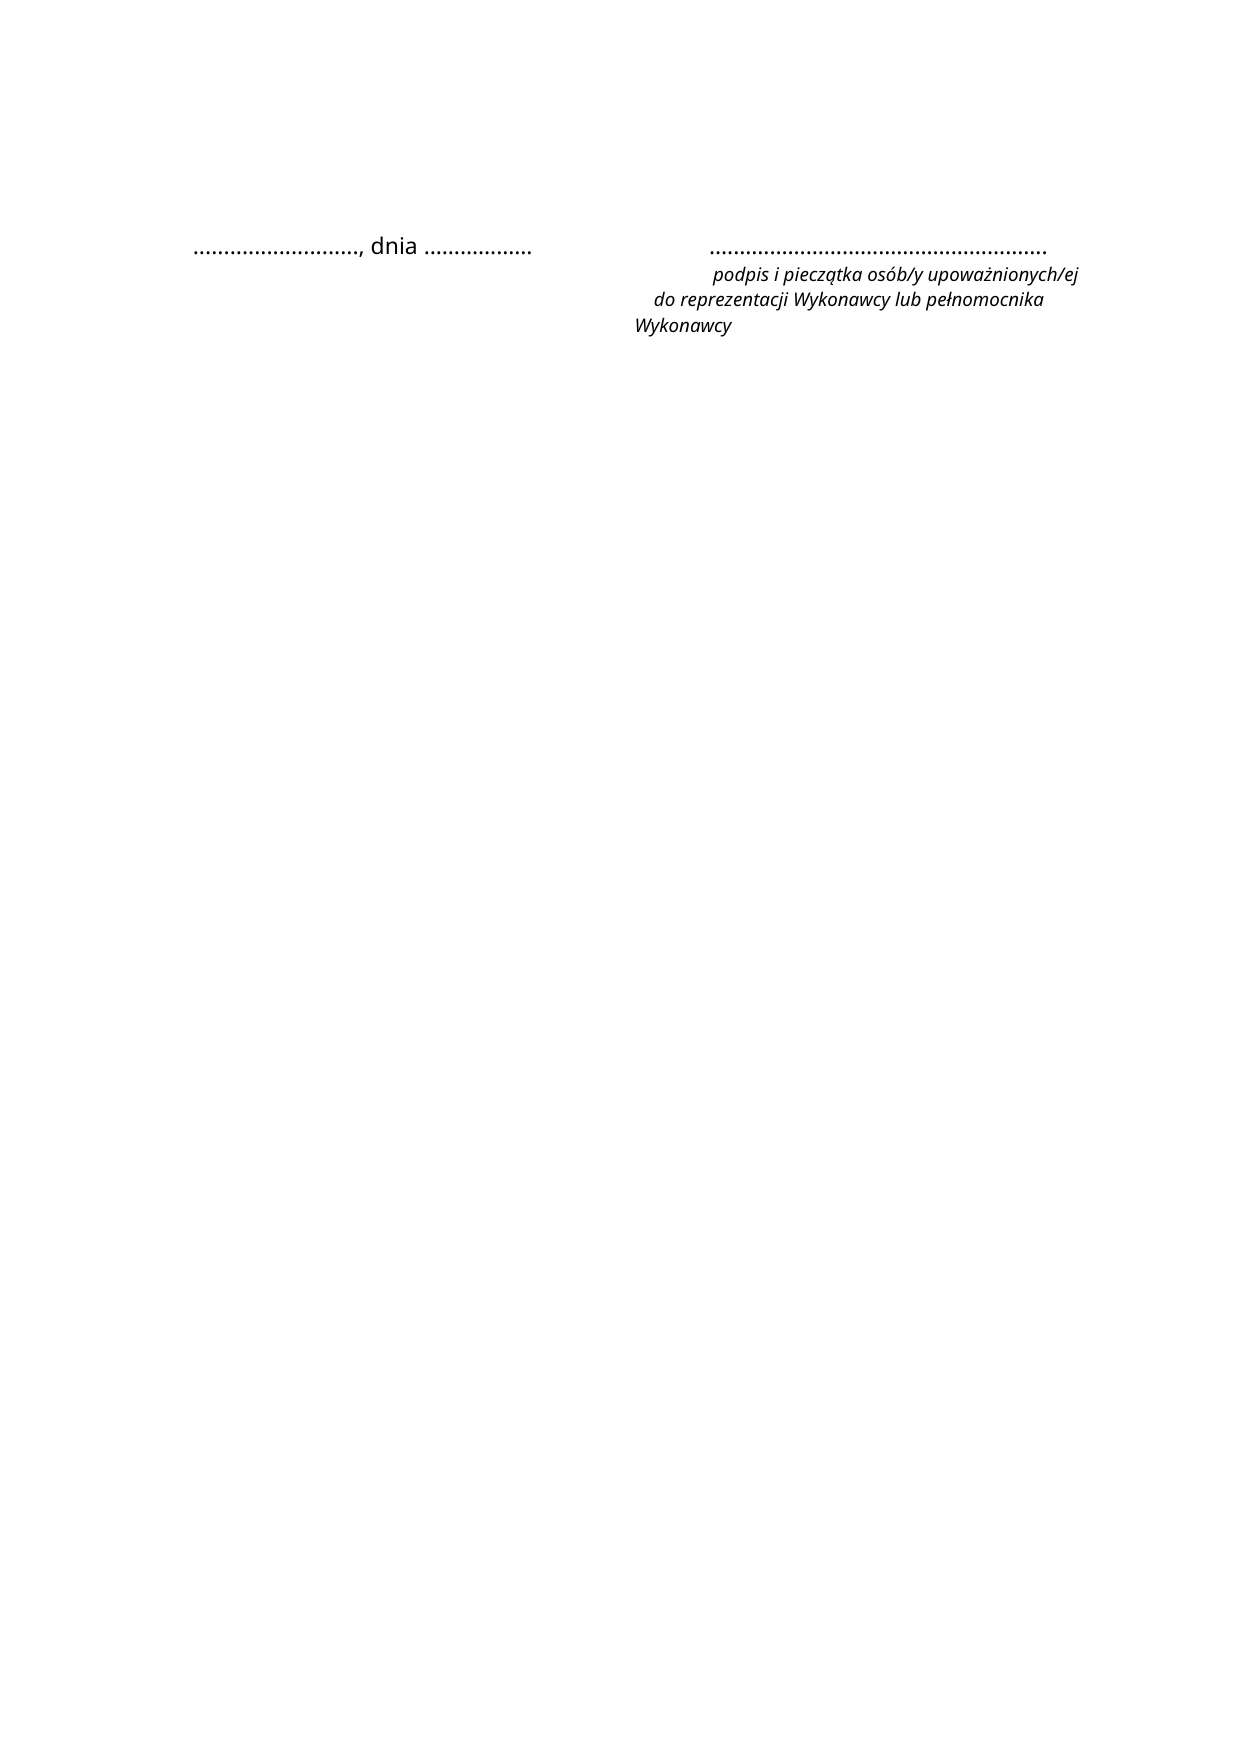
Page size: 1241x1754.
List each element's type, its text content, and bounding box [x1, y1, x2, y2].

text podpis i pieczątka osób/y upoważnionych/ej do reprezentacji Wykonawcy lub pełnomocnika Wykonawcy [634, 261, 1122, 338]
text ..........................., dnia ……………… .………………………………………………. [118, 230, 1122, 261]
